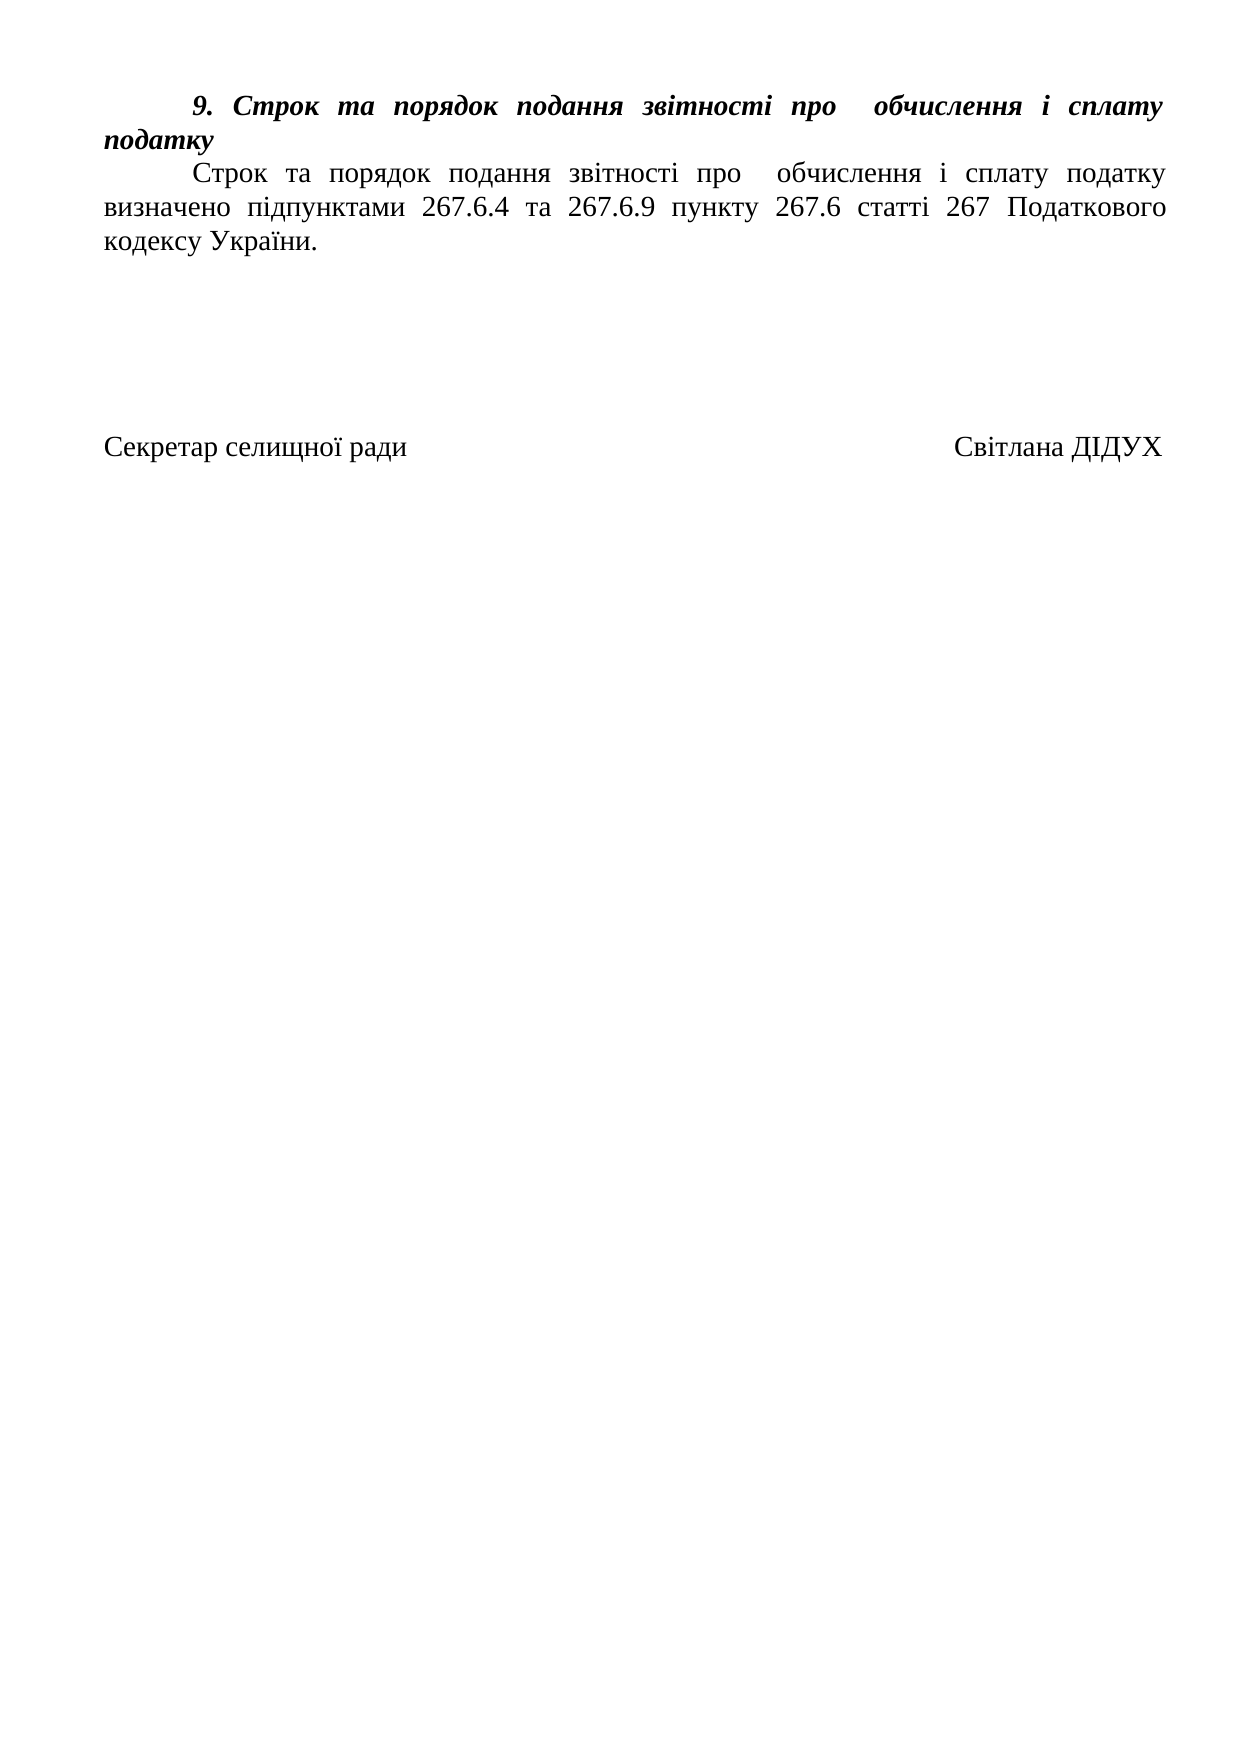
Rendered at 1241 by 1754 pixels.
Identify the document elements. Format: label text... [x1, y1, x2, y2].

text Секретар селищної ради Світлана ДІДУХ [103, 429, 1167, 463]
text Строк та порядок подання звітності про обчислення і сплату податку визначено підпунктами 267.6.4 та 267.6.9 пункту 267.6 статті 267 Податкового кодексу України. [103, 156, 1167, 256]
text 9. Строк та порядок подання звітності про обчислення і сплату податку [103, 88, 1167, 156]
